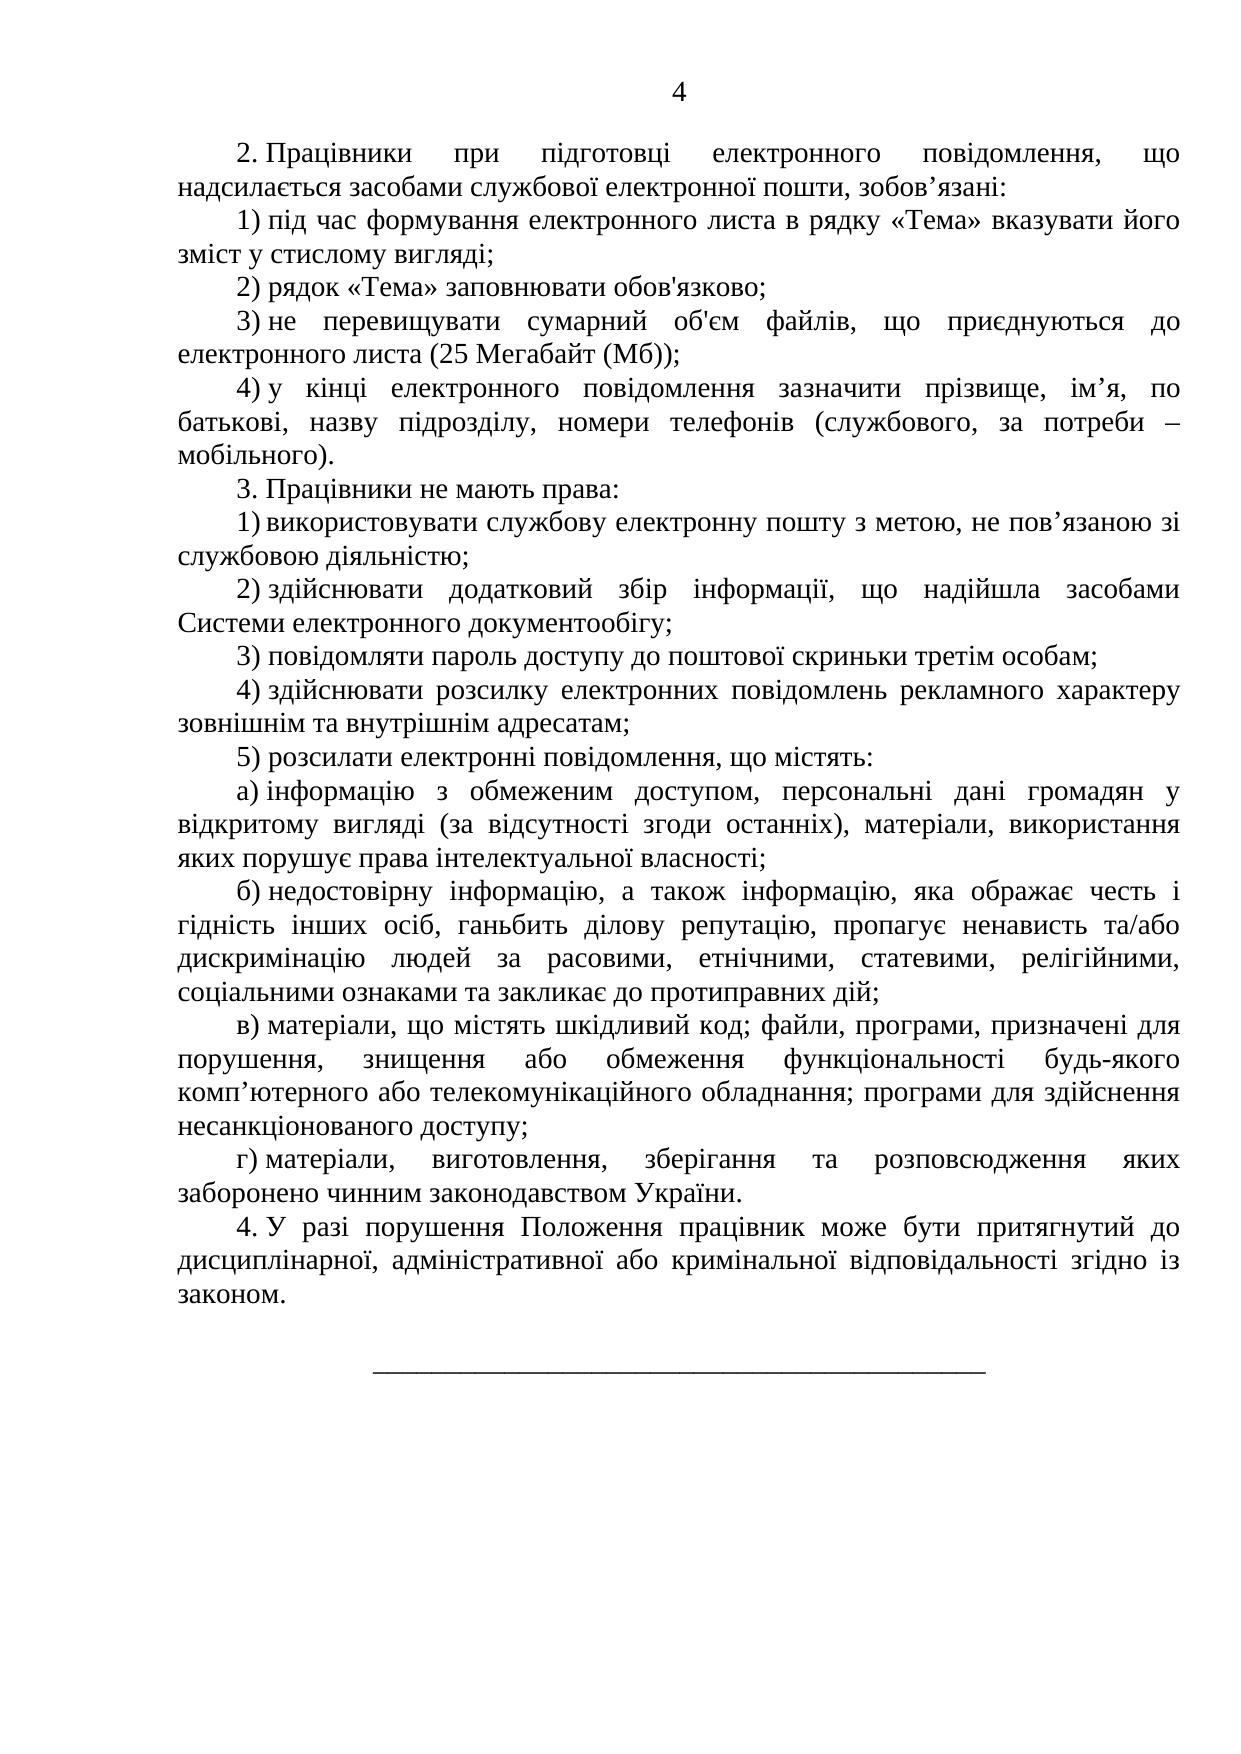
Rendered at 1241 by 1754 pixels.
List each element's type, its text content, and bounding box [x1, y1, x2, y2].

text б) недостовірну інформацію, а також інформацію, яка ображає честь і гідність інших осіб, ганьбить ділову репутацію, пропагує ненависть та/або дискримінацію людей за расовими, етнічними, статевими, релігійними, соціальними ознаками та закликає до протиправних дій; [177, 873, 1181, 1007]
text 3. Працівники не мають права: [177, 471, 1181, 504]
text 5) розсилати електронні повідомлення, що містять: [177, 739, 1181, 773]
text 2) здійснювати додатковий збір інформації, що надійшла засобами Системи електронного документообігу; [177, 571, 1181, 638]
text 4. У разі порушення Положення працівник може бути притягнутий до дисциплінарної, адміністративної або кримінальної відповідальності згідно із законом. [177, 1209, 1181, 1309]
text __________________________________________ [177, 1343, 1181, 1376]
text 4) у кінці електронного повідомлення зазначити прізвище, ім’я, по батькові, назву підрозділу, номери телефонів (службового, за потреби – мобільного). [177, 370, 1181, 471]
text г) матеріали, виготовлення, зберігання та розповсюдження яких заборонено чинним законодавством України. [177, 1142, 1181, 1209]
text 1) використовувати службову електронну пошту з метою, не пов’язаною зі службовою діяльністю; [177, 504, 1181, 571]
text 3) повідомляти пароль доступу до поштової скриньки третім особам; [177, 638, 1181, 672]
text в) матеріали, що містять шкідливий код; файли, програми, призначені для порушення, знищення або обмеження функціональності будь-якого комп’ютерного або телекомунікаційного обладнання; програми для здійснення несанкціонованого доступу; [177, 1007, 1181, 1142]
text 2. Працівники при підготовці електронного повідомлення, що надсилається засобами службової електронної пошти, зобов’язані: [177, 135, 1181, 202]
text 2) рядок «Тема» заповнювати обов'язково; [177, 269, 1181, 303]
text 1) під час формування електронного листа в рядку «Тема» вказувати його зміст у стислому вигляді; [177, 202, 1181, 269]
text а) інформацію з обмеженим доступом, персональні дані громадян у відкритому вигляді (за відсутності згоди останніх), матеріали, використання яких порушує права інтелектуальної власності; [177, 773, 1181, 873]
text 3) не перевищувати сумарний об'єм файлів, що приєднуються до електронного листа (25 Мегабайт (Мб)); [177, 303, 1181, 370]
text 4) здійснювати розсилку електронних повідомлень рекламного характеру зовнішнім та внутрішнім адресатам; [177, 672, 1181, 739]
